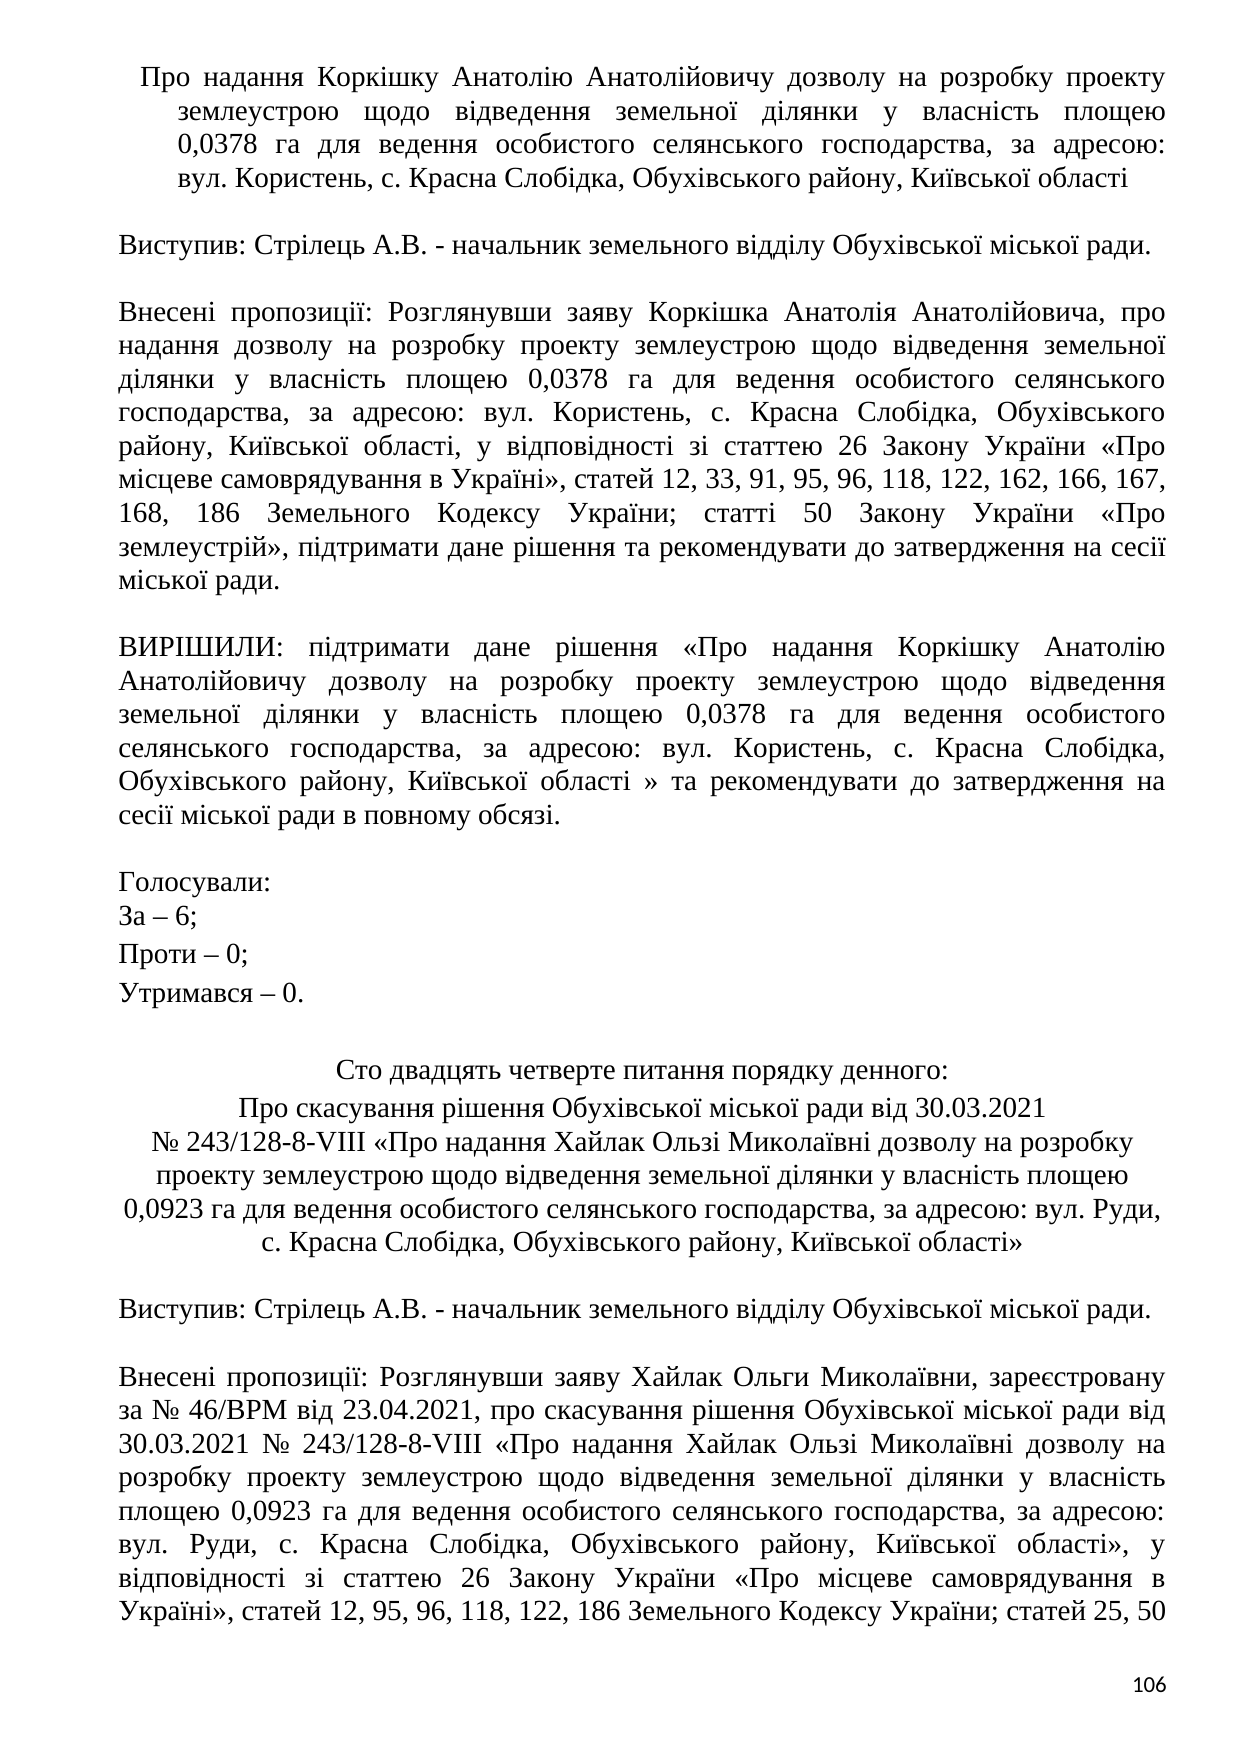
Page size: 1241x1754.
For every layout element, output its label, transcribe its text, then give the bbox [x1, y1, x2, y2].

text Проти – 0; [118, 936, 1167, 970]
text Голосували: [118, 864, 1167, 898]
text Про скасування рішення Обухівської міської ради від 30.03.2021 № 243/128-8-VIII «Про надання Хайлак Ользі Миколаївні дозволу на розробку проекту землеустрою щодо відведення земельної ділянки у власність площею 0,0923 га для ведення особистого селянського господарства, за адресою: вул. Руди, с. Красна Слобідка, Обухівського району, Київської області» [118, 1090, 1167, 1258]
text За – 6; [118, 898, 1167, 931]
text Виступив: Стрілець А.В. - начальник земельного відділу Обухівської міської ради. [118, 1292, 1167, 1325]
text ВИРІШИЛИ: підтримати дане рішення «Про надання Коркішку Анатолію Анатолійовичу дозволу на розробку проекту землеустрою щодо відведення земельної ділянки у власність площею 0,0378 га для ведення особистого селянського господарства, за адресою: вул. Користень, с. Красна Слобідка, Обухівського району, Київської області » та рекомендувати до затвердження на сесії міської ради в повному обсязі. [118, 629, 1167, 831]
text Виступив: Стрілець А.В. - начальник земельного відділу Обухівської міської ради. [118, 227, 1167, 260]
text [118, 1359, 1167, 1627]
text Внесені пропозиції: Розглянувши заяву Коркішка Анатолія Анатолійовича, про надання дозволу на розробку проекту землеустрою щодо відведення земельної ділянки у власність площею 0,0378 га для ведення особистого селянського господарства, за адресою: вул. Користень, с. Красна Слобідка, Обухівського району, Київської області, у відповідності зі статтею 26 Закону України «Про місцеве самоврядування в Україні», статей 12, 33, 91, 95, 96, 118, 122, 162, 166, 167, 168, 186 Земельного Кодексу України; статті 50 Закону України «Про землеустрій», підтримати дане рішення та рекомендувати до затвердження на сесії міської ради. [118, 294, 1167, 596]
text Сто двадцять четверте питання порядку денного: [118, 1052, 1167, 1085]
text Утримався – 0. [118, 975, 1167, 1008]
text Про надання Коркішку Анатолію Анатолійовичу дозволу на розробку проекту землеустрою щодо відведення земельної ділянки у власність площею 0,0378 га для ведення особистого селянського господарства, за адресою: вул. Користень, с. Красна Слобідка, Обухівського району, Київської області [140, 59, 1167, 193]
